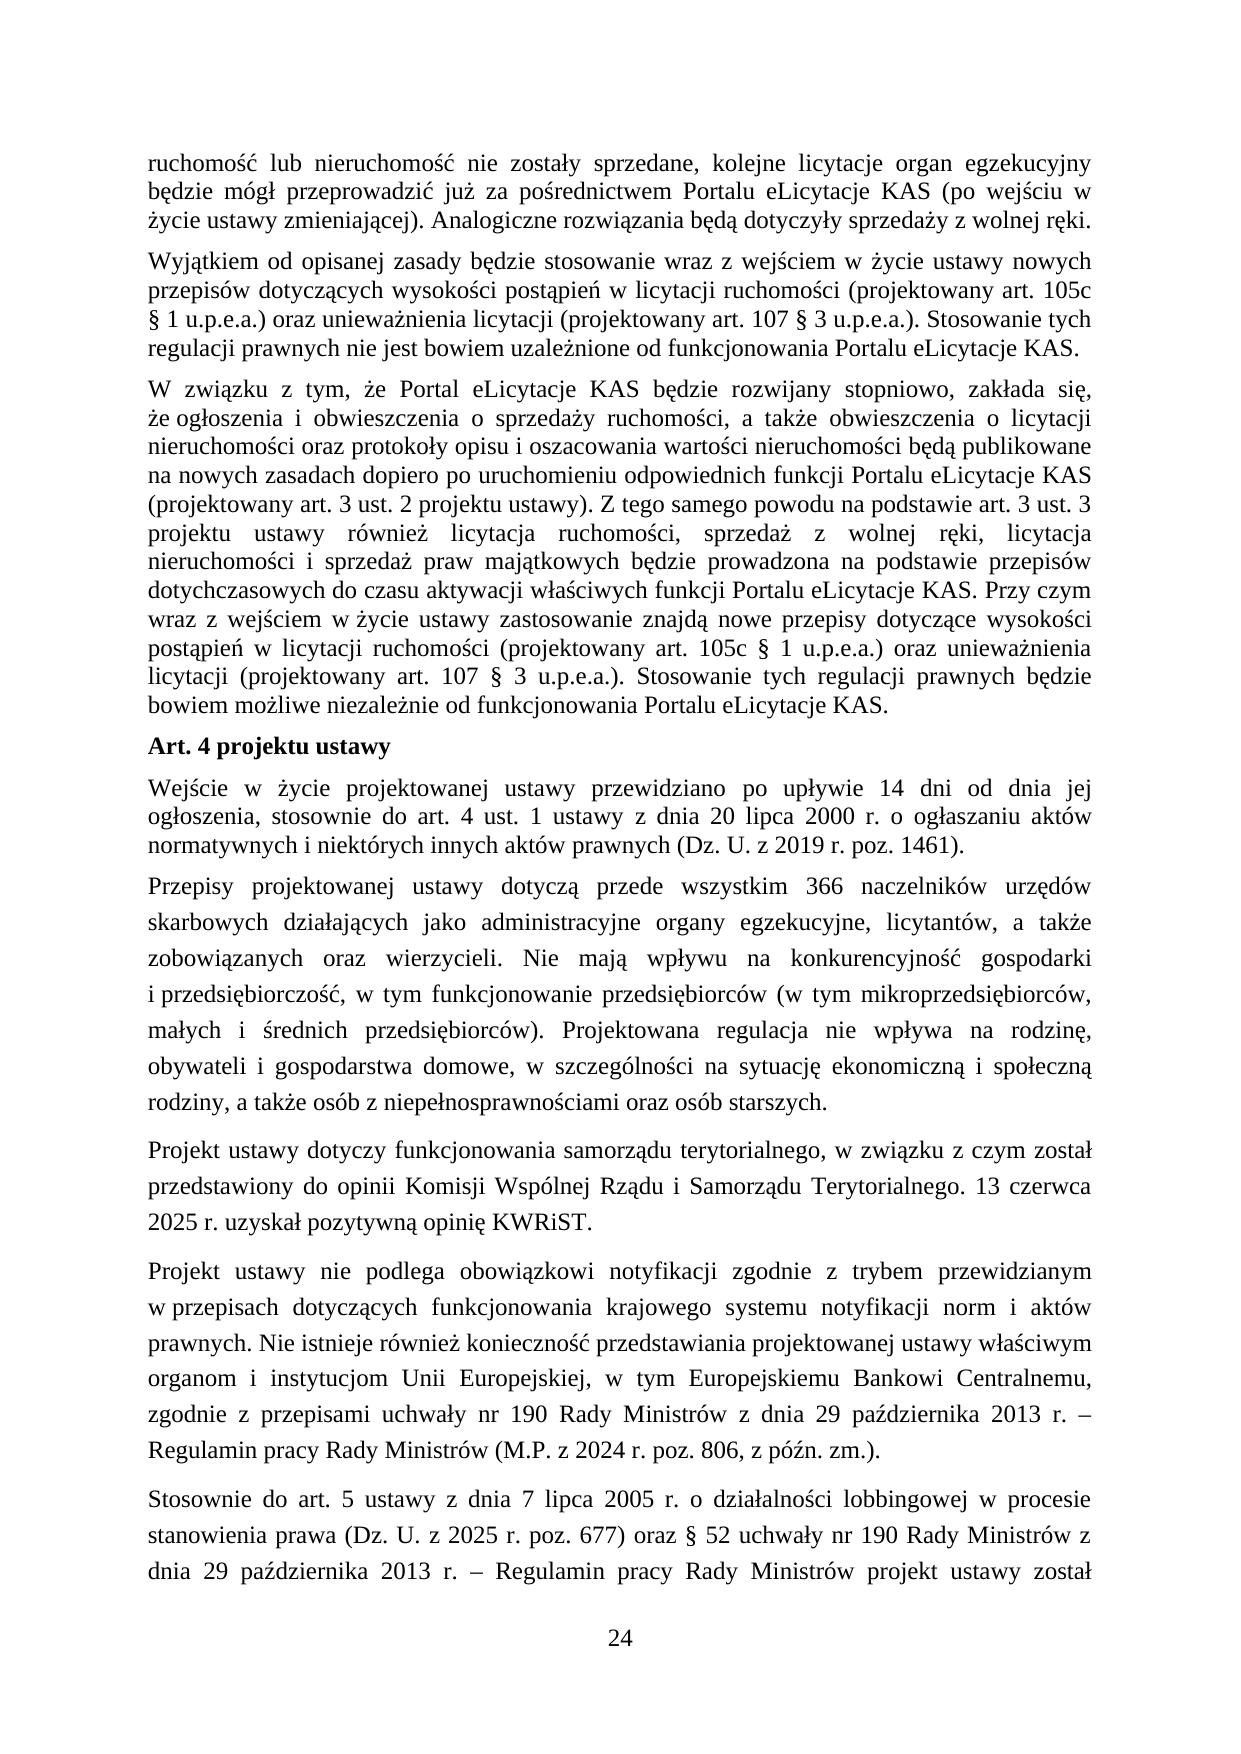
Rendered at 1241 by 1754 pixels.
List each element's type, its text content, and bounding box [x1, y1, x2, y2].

text Przepisy projektowanej ustawy dotyczą przede wszystkim 366 naczelników urzędów skarbowych działających jako administracyjne organy egzekucyjne, licytantów, a także zobowiązanych oraz wierzycieli. Nie mają wpływu na konkurencyjność gospodarki i przedsiębiorczość, w tym funkcjonowanie przedsiębiorców (w tym mikroprzedsiębiorców, małych i średnich przedsiębiorców). Projektowana regulacja nie wpływa na rodzinę, obywateli i gospodarstwa domowe, w szczególności na sytuację ekonomiczną i społeczną rodziny, a także osób z niepełnosprawnościami oraz osób starszych. [148, 871, 1093, 1123]
text Projekt ustawy dotyczy funkcjonowania samorządu terytorialnego, w związku z czym został przedstawiony do opinii Komisji Wspólnej Rządu i Samorządu Terytorialnego. 13 czerwca 2025 r. uzyskał pozytywną opinię KWRiST. [148, 1135, 1093, 1243]
text Wejście w życie projektowanej ustawy przewidziano po upływie 14 dni od dnia jej ogłoszenia, stosownie do art. 4 ust. 1 ustawy z dnia 20 lipca 2000 r. o ogłaszaniu aktów normatywnych i niektórych innych aktów prawnych (Dz. U. z 2019 r. poz. 1461). [148, 773, 1093, 859]
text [148, 1484, 1093, 1592]
text Wyjątkiem od opisanej zasady będzie stosowanie wraz z wejściem w życie ustawy nowych przepisów dotyczących wysokości postąpień w licytacji ruchomości (projektowany art. 105c § 1 u.p.e.a.) oraz unieważnienia licytacji (projektowany art. 107 § 3 u.p.e.a.). Stosowanie tych regulacji prawnych nie jest bowiem uzależnione od funkcjonowania Portalu eLicytacje KAS. [148, 246, 1093, 361]
text W związku z tym, że Portal eLicytacje KAS będzie rozwijany stopniowo, zakłada się, że ogłoszenia i obwieszczenia o sprzedaży ruchomości, a także obwieszczenia o licytacji nieruchomości oraz protokoły opisu i oszacowania wartości nieruchomości będą publikowane na nowych zasadach dopiero po uruchomieniu odpowiednich funkcji Portalu eLicytacje KAS (projektowany art. 3 ust. 2 projektu ustawy). Z tego samego powodu na podstawie art. 3 ust. 3 projektu ustawy również licytacja ruchomości, sprzedaż z wolnej ręki, licytacja nieruchomości i sprzedaż praw majątkowych będzie prowadzona na podstawie przepisów dotychczasowych do czasu aktywacji właściwych funkcji Portalu eLicytacje KAS. Przy czym wraz z wejściem w życie ustawy zastosowanie znajdą nowe przepisy dotyczące wysokości postąpień w licytacji ruchomości (projektowany art. 105c § 1 u.p.e.a.) oraz unieważnienia licytacji (projektowany art. 107 § 3 u.p.e.a.). Stosowanie tych regulacji prawnych będzie bowiem możliwe niezależnie od funkcjonowania Portalu eLicytacje KAS. [148, 374, 1093, 719]
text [148, 148, 1093, 234]
text Art. 4 projektu ustawy [148, 731, 1093, 760]
text Projekt ustawy nie podlega obowiązkowi notyfikacji zgodnie z trybem przewidzianym w przepisach dotyczących funkcjonowania krajowego systemu notyfikacji norm i aktów prawnych. Nie istnieje również konieczność przedstawiania projektowanej ustawy właściwym organom i instytucjom Unii Europejskiej, w tym Europejskiemu Bankowi Centralnemu, zgodnie z przepisami uchwały nr 190 Rady Ministrów z dnia 29 października 2013 r. – Regulamin pracy Rady Ministrów (M.P. z 2024 r. poz. 806, z późn. zm.). [148, 1256, 1093, 1471]
